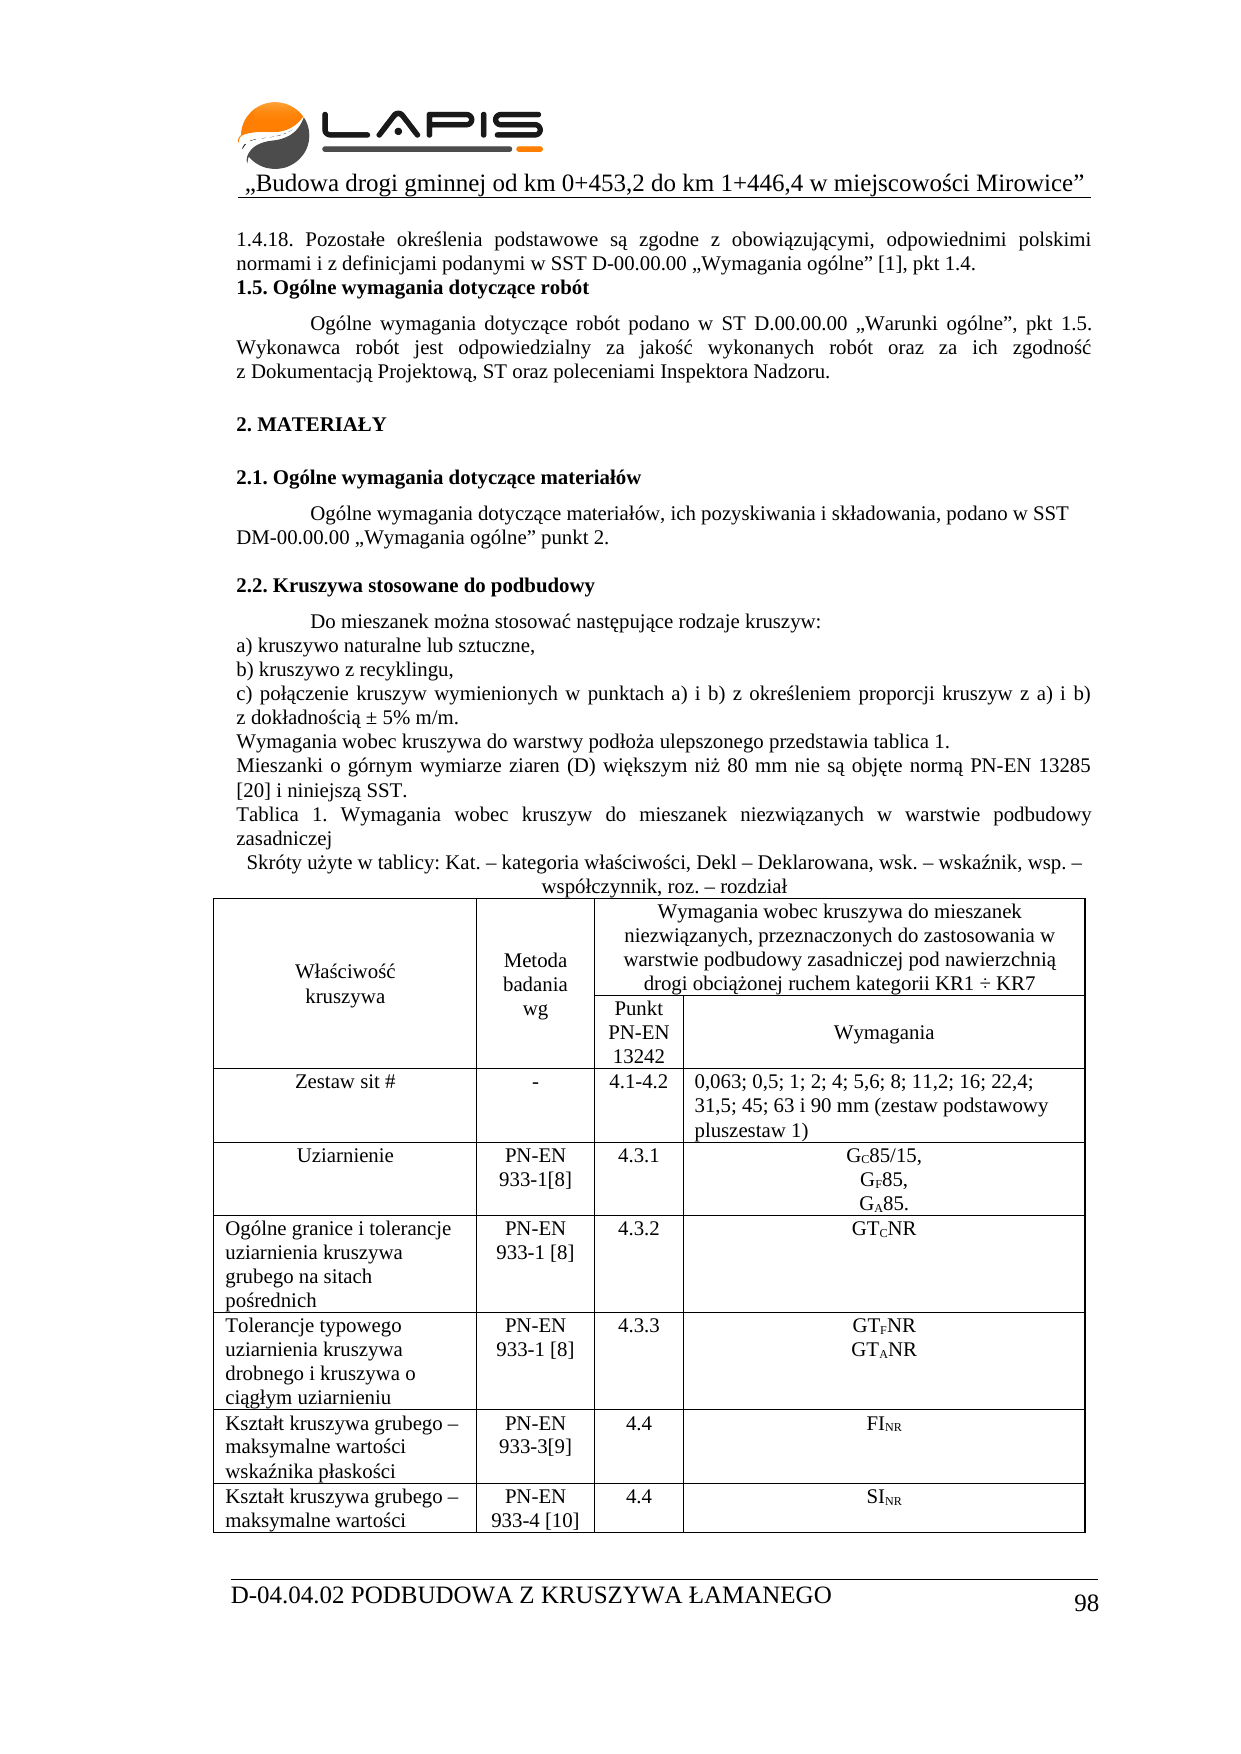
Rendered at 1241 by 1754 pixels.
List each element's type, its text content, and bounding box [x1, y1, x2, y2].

subtitle Skróty użyte w tablicy: Kat. – kategoria właściwości, Dekl – Deklarowana, wsk. – wskaźnik, wsp. – współczynnik, roz. – rozdział [236, 850, 1093, 898]
text 1.4.18. Pozostałe określenia podstawowe są zgodne z obowiązującymi, odpowiednimi polskimi normami i z definicjami podanymi w SST D-00.00.00 „Wymagania ogólne” [1], pkt 1.4. [236, 227, 1093, 275]
table_header Metoda badania wg [477, 899, 594, 1068]
table_cell 4.3.2 [595, 1216, 683, 1312]
table_cell PN-EN 933-4 [10] [477, 1484, 594, 1532]
table_cell 4.1-4.2 [595, 1069, 683, 1142]
table_cell Punkt PN-EN 13242 [595, 996, 683, 1068]
table_cell Wymagania [684, 996, 1084, 1068]
subtitle 2.1. Ogólne wymagania dotyczące materiałów [236, 465, 1093, 489]
table_cell SINR [684, 1484, 1084, 1532]
text DM-00.00.00 „Wymagania ogólne” punkt 2. [236, 525, 1093, 549]
subtitle Tablica 1. Wymagania wobec kruszyw do mieszanek niezwiązanych w warstwie podbudowy zasadniczej [236, 802, 1093, 850]
subtitle b) kruszywo z recyklingu, [236, 657, 1093, 681]
subtitle Do mieszanek można stosować następujące rodzaje kruszyw: [236, 609, 1093, 633]
table_cell Tolerancje typowego uziarnienia kruszywa drobnego i kruszywa o ciągłym uziarnieniu [214, 1313, 476, 1409]
table_cell 0,063; 0,5; 1; 2; 4; 5,6; 8; 11,2; 16; 22,4; 31,5; 45; 63 i 90 mm (zestaw podstawowy pluszestaw 1) [684, 1069, 1084, 1142]
table_cell PN-EN 933-1 [8] [477, 1313, 594, 1409]
table_cell Kształt kruszywa grubego – maksymalne wartości wskaźnika płaskości [214, 1410, 476, 1483]
table_cell Ogólne granice i tolerancje uziarnienia kruszywa grubego na sitach pośrednich [214, 1216, 476, 1312]
picture [238, 102, 543, 169]
subtitle a) kruszywo naturalne lub sztuczne, [236, 633, 1093, 657]
table_cell PN-EN 933-1 [8] [477, 1216, 594, 1312]
table_cell PN-EN 933-3[9] [477, 1410, 594, 1483]
table_cell FINR [684, 1410, 1084, 1483]
table_cell 4.3.3 [595, 1313, 683, 1409]
subtitle 1.5. Ogólne wymagania dotyczące robót [236, 275, 1093, 299]
text Ogólne wymagania dotyczące robót podano w ST D.00.00.00 „Warunki ogólne”, pkt 1.5. Wykonawca robót jest odpowiedzialny za jakość wykonanych robót oraz za ich zgodność z Dokumentacją Projektową, ST oraz poleceniami Inspektora Nadzoru. [236, 311, 1093, 383]
table_header Właściwość kruszywa [214, 899, 476, 1068]
table_cell - [477, 1069, 594, 1142]
table_cell 4.4 [595, 1484, 683, 1532]
text Ogólne wymagania dotyczące materiałów, ich pozyskiwania i składowania, podano w SST [236, 501, 1093, 525]
table_cell GTCNR [684, 1216, 1084, 1312]
subtitle Mieszanki o górnym wymiarze ziaren (D) większym niż 80 mm nie są objęte normą PN-EN 13285 [20] i niniejszą SST. [236, 753, 1093, 802]
table_cell Kształt kruszywa grubego – maksymalne wartości wskaźnika kształtu [214, 1484, 476, 1532]
table_cell GTFNR GTANR [684, 1313, 1084, 1409]
table_cell 4.4 [595, 1410, 683, 1483]
subtitle 2. MATERIAŁY [236, 412, 1093, 436]
subtitle Wymagania wobec kruszywa do warstwy podłoża ulepszonego przedstawia tablica 1. [236, 729, 1093, 753]
table_cell GC85/15, GF85, GA85. [684, 1143, 1084, 1215]
table_header Wymagania wobec kruszywa do mieszanek niezwiązanych, przeznaczonych do zastosowania w warstwie podbudowy zasadniczej pod nawierzchnią drogi obciążonej ruchem kategorii KR1 ÷ KR7 [595, 899, 1084, 995]
table_cell Zestaw sit # [214, 1069, 476, 1142]
subtitle 2.2. Kruszywa stosowane do podbudowy [236, 573, 1093, 597]
table_cell 4.3.1 [595, 1143, 683, 1215]
table_cell PN-EN 933-1[8] [477, 1143, 594, 1215]
subtitle c) połączenie kruszyw wymienionych w punktach a) i b) z określeniem proporcji kruszyw z a) i b) z dokładnością ± 5% m/m. [236, 681, 1093, 729]
table_cell Uziarnienie [214, 1143, 476, 1215]
